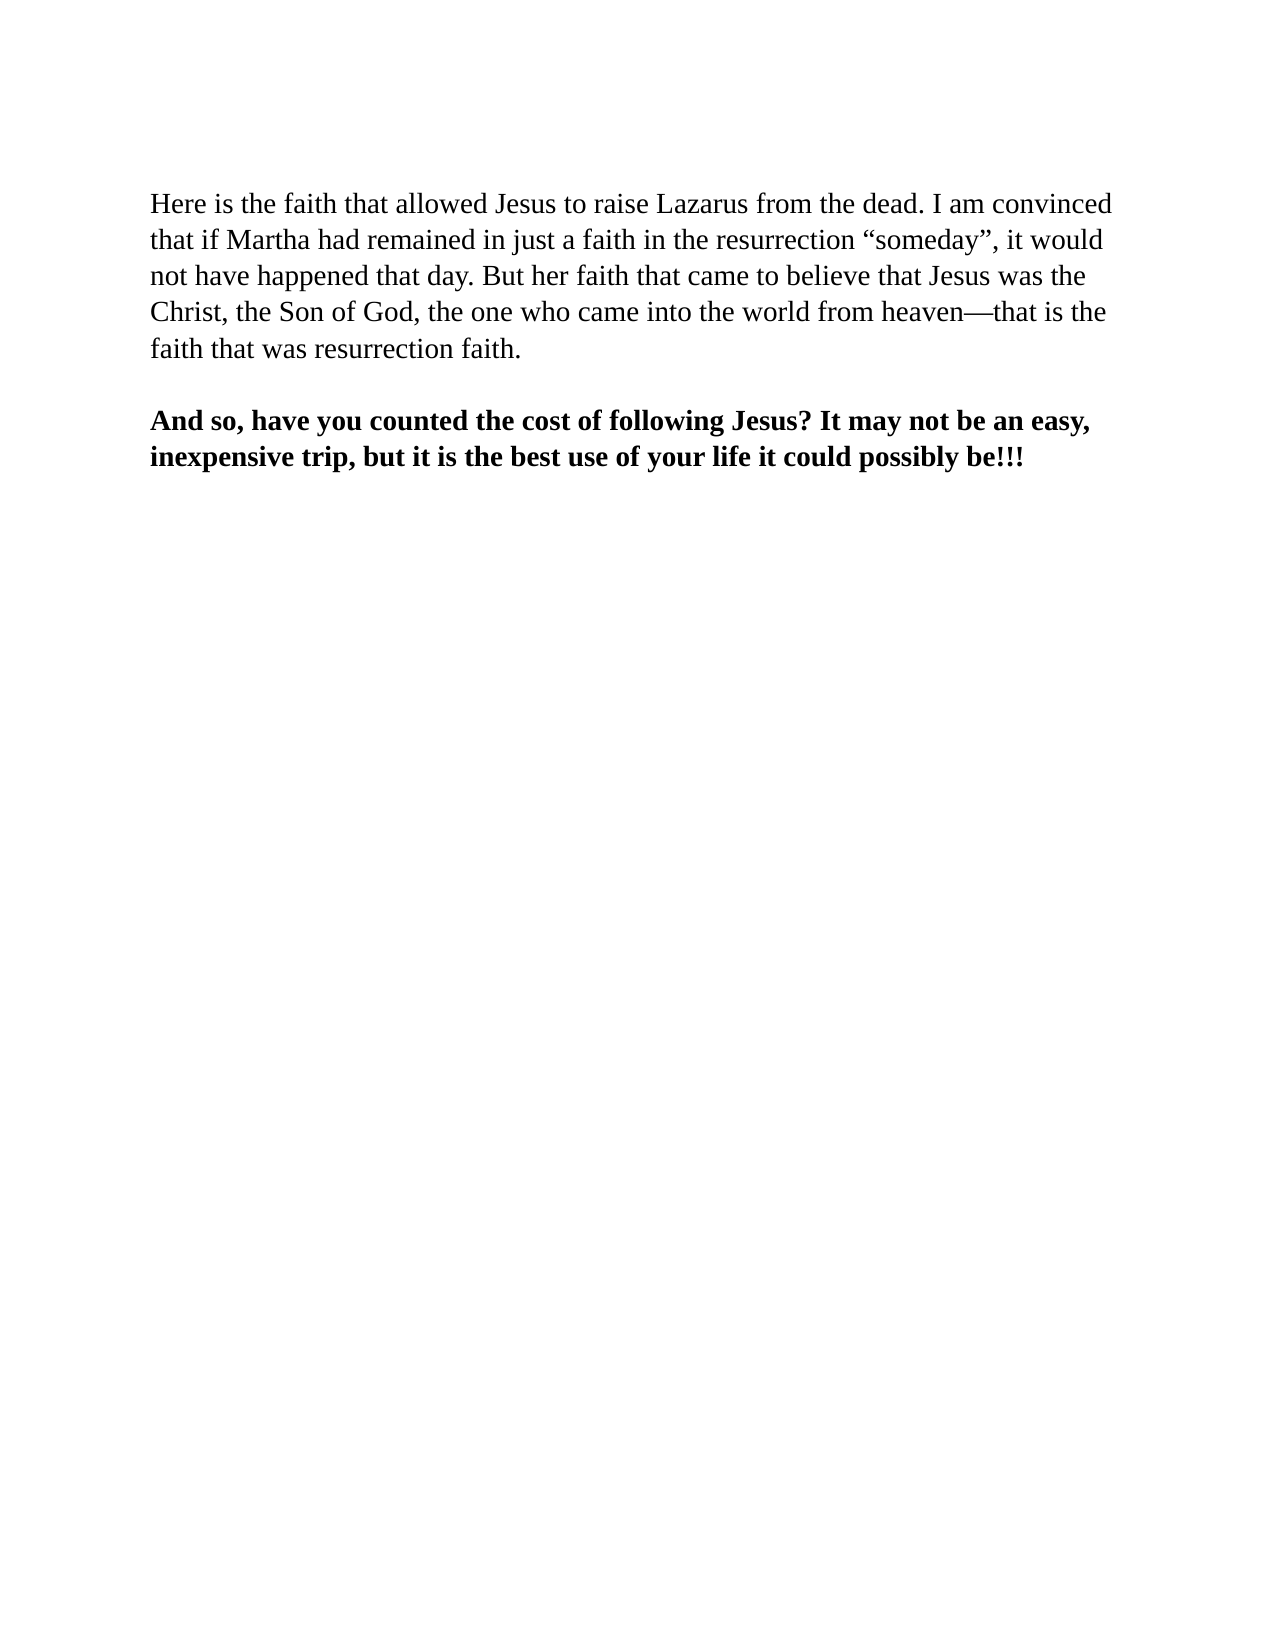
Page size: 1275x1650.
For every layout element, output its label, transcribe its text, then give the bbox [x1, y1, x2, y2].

text Here is the faith that allowed Jesus to raise Lazarus from the dead. I am convinced that if Martha had remained in just a faith in the resurrection “someday”, it would not have happened that day. But her faith that came to believe that Jesus was the Christ, the Son of God, the one who came into the world from heaven—that is the faith that was resurrection faith. [150, 186, 1125, 364]
text And so, have you counted the cost of following Jesus? It may not be an easy, inexpensive trip, but it is the best use of your life it could possibly be!!! [150, 403, 1125, 473]
